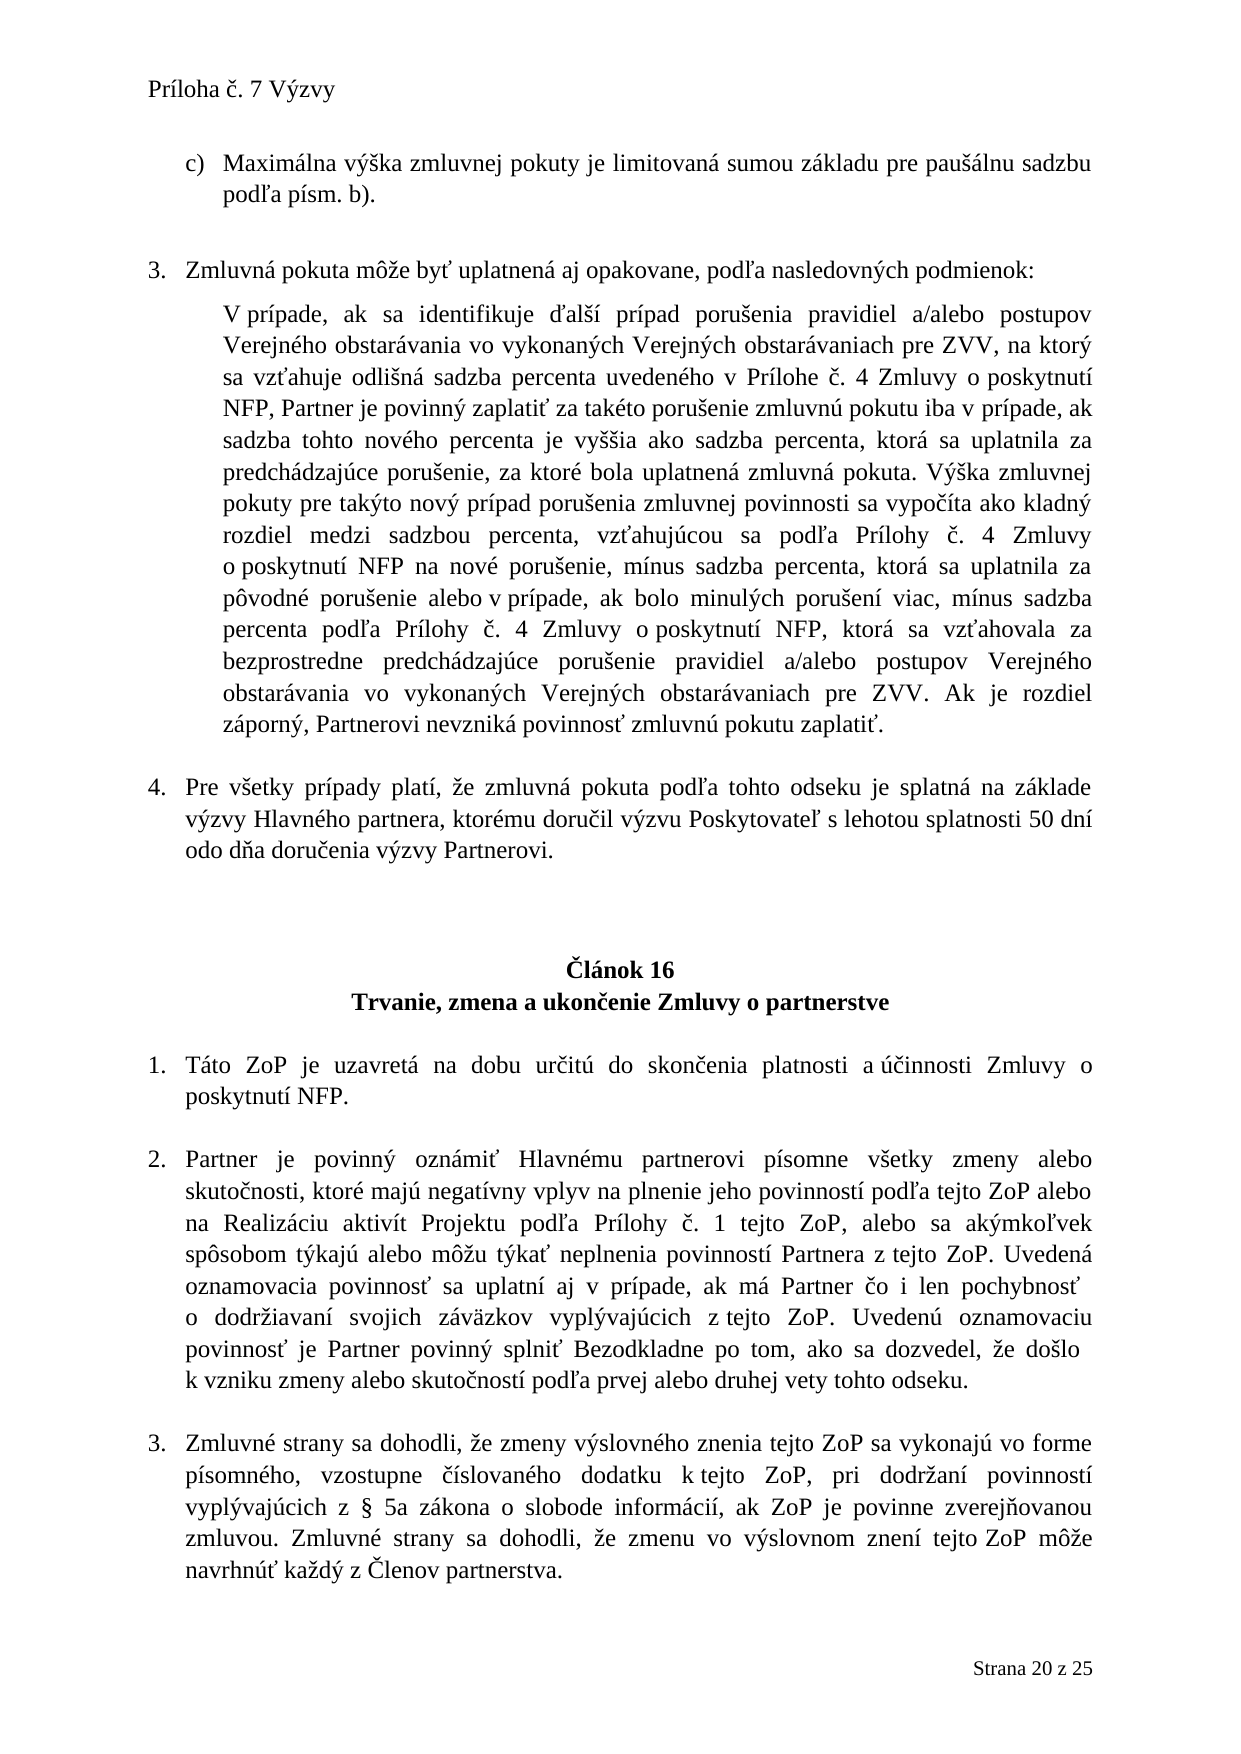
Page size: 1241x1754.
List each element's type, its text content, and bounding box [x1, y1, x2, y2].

text V prípade, ak sa identifikuje ďalší prípad porušenia pravidiel a/alebo postupov Verejného obstarávania vo vykonaných Verejných obstarávaniach pre ZVV, na ktorý sa vzťahuje odlišná sadzba percenta uvedeného v Prílohe č. 4 Zmluvy o poskytnutí NFP, Partner je povinný zaplatiť za takéto porušenie zmluvnú pokutu iba v prípade, ak sadzba tohto nového percenta je vyššia ako sadzba percenta, ktorá sa uplatnila za predchádzajúce porušenie, za ktoré bola uplatnená zmluvná pokuta. Výška zmluvnej pokuty pre takýto nový prípad porušenia zmluvnej povinnosti sa vypočíta ako kladný rozdiel medzi sadzbou percenta, vzťahujúcou sa podľa Prílohy č. 4 Zmluvy o poskytnutí NFP na nové porušenie, mínus sadzba percenta, ktorá sa uplatnila za pôvodné porušenie alebo v prípade, ak bolo minulých porušení viac, mínus sadzba percenta podľa Prílohy č. 4 Zmluvy o poskytnutí NFP, ktorá sa vzťahovala za bezprostredne predchádzajúce porušenie pravidiel a/alebo postupov Verejného obstarávania vo vykonaných Verejných obstarávaniach pre ZVV. Ak je rozdiel záporný, Partnerovi nevzniká povinnosť zmluvnú pokutu zaplatiť. [223, 299, 1093, 738]
list Pre všetky prípady platí, že zmluvná pokuta podľa tohto odseku je splatná na základe výzvy Hlavného partnera, ktorému doručil výzvu Poskytovateľ s lehotou splatnosti 50 dní odo dňa doručenia výzvy Partnerovi. [148, 772, 1093, 864]
list Zmluvné strany sa dohodli, že zmeny výslovného znenia tejto ZoP sa vykonajú vo forme písomného, vzostupne číslovaného dodatku k tejto ZoP, pri dodržaní povinností vyplývajúcich z § 5a zákona o slobode informácií, ak ZoP je povinne zverejňovanou zmluvou. Zmluvné strany sa dohodli, že zmenu vo výslovnom znení tejto ZoP môže navrhnúť každý z Členov partnerstva. [148, 1428, 1093, 1583]
text Trvanie, zmena a ukončenie Zmluvy o partnerstve [148, 987, 1093, 1015]
text Článok 16 [148, 955, 1093, 984]
list Táto ZoP je uzavretá na dobu určitú do skončenia platnosti a účinnosti Zmluvy o poskytnutí NFP. [148, 1050, 1093, 1110]
list Partner je povinný oznámiť Hlavnému partnerovi písomne všetky zmeny alebo skutočnosti, ktoré majú negatívny vplyv na plnenie jeho povinností podľa tejto ZoP alebo na Realizáciu aktivít Projektu podľa Prílohy č. 1 tejto ZoP, alebo sa akýmkoľvek spôsobom týkajú alebo môžu týkať neplnenia povinností Partnera z tejto ZoP. Uvedená oznamovacia povinnosť sa uplatní aj v prípade, ak má Partner čo i len pochybnosť o dodržiavaní svojich záväzkov vyplývajúcich z tejto ZoP. Uvedenú oznamovaciu povinnosť je Partner povinný splniť Bezodkladne po tom, ako sa dozvedel, že došlo k vzniku zmeny alebo skutočností podľa prvej alebo druhej vety tohto odseku. [148, 1144, 1093, 1394]
list Zmluvná pokuta môže byť uplatnená aj opakovane, podľa nasledovných podmienok: [148, 255, 1093, 283]
list Maximálna výška zmluvnej pokuty je limitovaná sumou základu pre paušálnu sadzbu podľa písm. b). [185, 148, 1093, 208]
